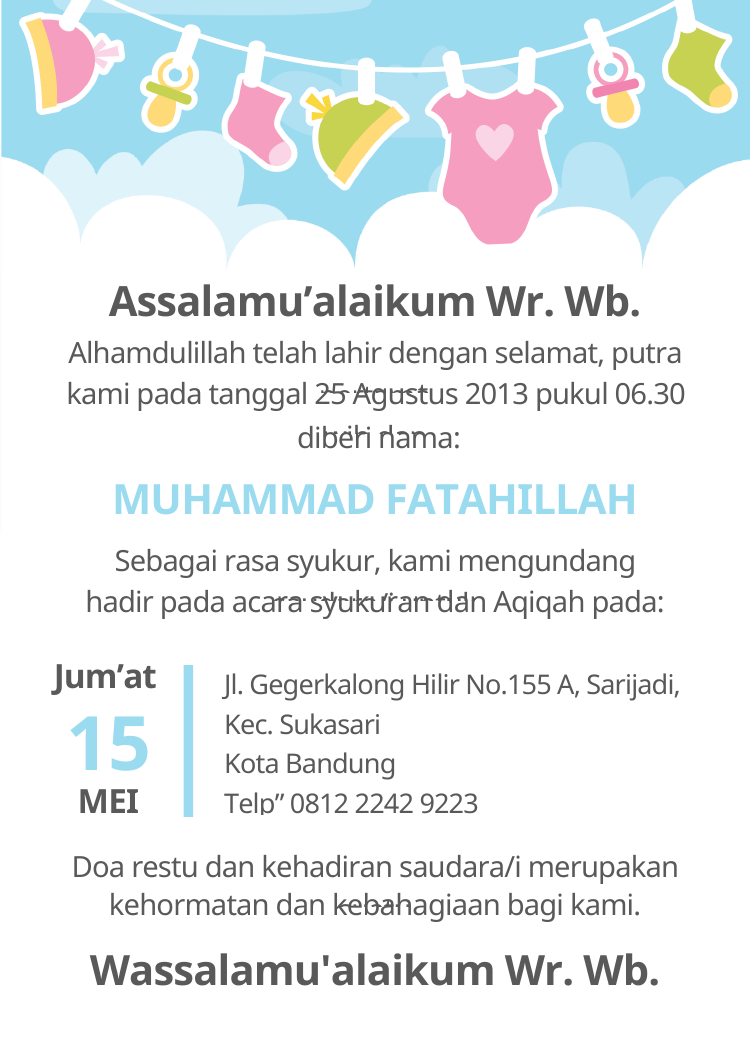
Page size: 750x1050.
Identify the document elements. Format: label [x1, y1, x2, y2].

picture [0, 0, 750, 534]
picture [183, 665, 194, 817]
